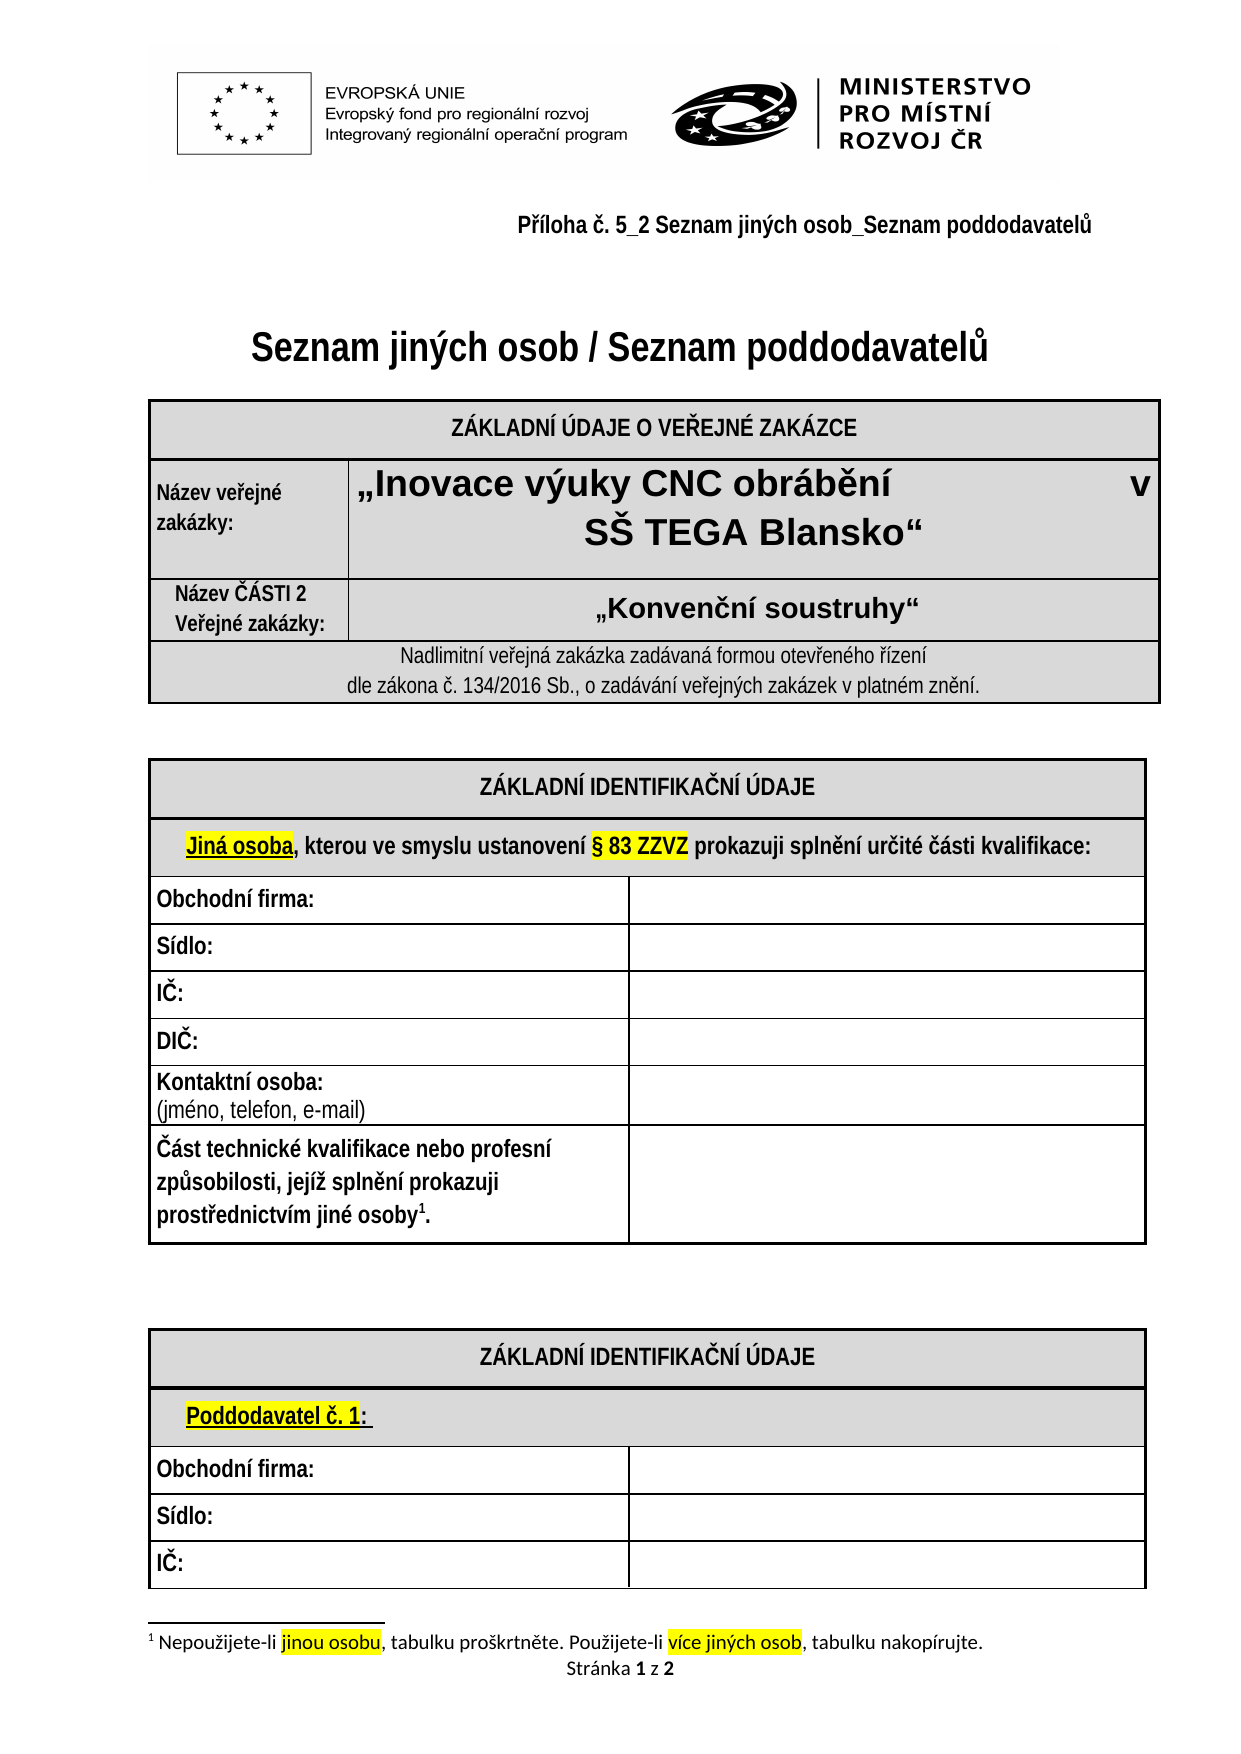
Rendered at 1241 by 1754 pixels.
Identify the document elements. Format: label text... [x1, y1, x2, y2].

table_cell Nadlimitní veřejná zakázka zadávaná formou otevřeného řízení dle zákona č. 134/2016 Sb., o zadávání veřejných zakázek v platném znění. [151, 642, 1158, 702]
table_cell [630, 1066, 1144, 1124]
table_cell [630, 1542, 1144, 1587]
table_header Základní identifikační údaje [151, 761, 1144, 817]
table_cell [630, 1495, 1144, 1540]
table_cell [630, 972, 1144, 1017]
table_cell Část technické kvalifikace nebo profesní způsobilosti, jejíž splnění prokazuji prostřednictvím jiné osoby. [151, 1126, 628, 1242]
table_cell DIČ: [151, 1019, 628, 1065]
text Seznam jiných osob / Seznam poddodavatelů [148, 323, 1093, 371]
table_cell Sídlo: [151, 925, 628, 970]
table_cell Poddodavatel č. 1: [151, 1390, 1144, 1446]
table_cell Obchodní firma: [151, 877, 628, 923]
table_cell Název ČÁSTI 2 Veřejné zakázky: [151, 580, 348, 640]
table_cell [630, 925, 1144, 970]
table_cell [630, 877, 1144, 923]
table_cell „Inovace výuky CNC obrábění v SŠ TEGA Blansko“ [349, 461, 1158, 578]
table_header Základní údaje o veřejné zakázce [151, 402, 1158, 458]
table_cell [630, 1019, 1144, 1065]
table_cell [630, 1447, 1144, 1493]
table_header Základní identifikační údaje [151, 1331, 1144, 1386]
table_cell Obchodní firma: [151, 1447, 628, 1493]
text Příloha č. 5_2 Seznam jiných osob_Seznam poddodavatelů [148, 210, 1093, 238]
picture [147, 44, 1060, 182]
table_cell IČ: [151, 972, 628, 1017]
table_cell [630, 1126, 1144, 1242]
table_cell Název veřejné zakázky: [151, 461, 348, 578]
table_cell „Konvenční soustruhy“ [349, 580, 1158, 640]
table_cell Sídlo: [151, 1495, 628, 1540]
table_cell IČ: [151, 1542, 628, 1587]
table_cell Jiná osoba, kterou ve smyslu ustanovení § 83 ZZVZ prokazuji splnění určité části kvalifikace: [151, 820, 1144, 876]
table_cell Kontaktní osoba: (jméno, telefon, e-mail) [151, 1066, 628, 1124]
